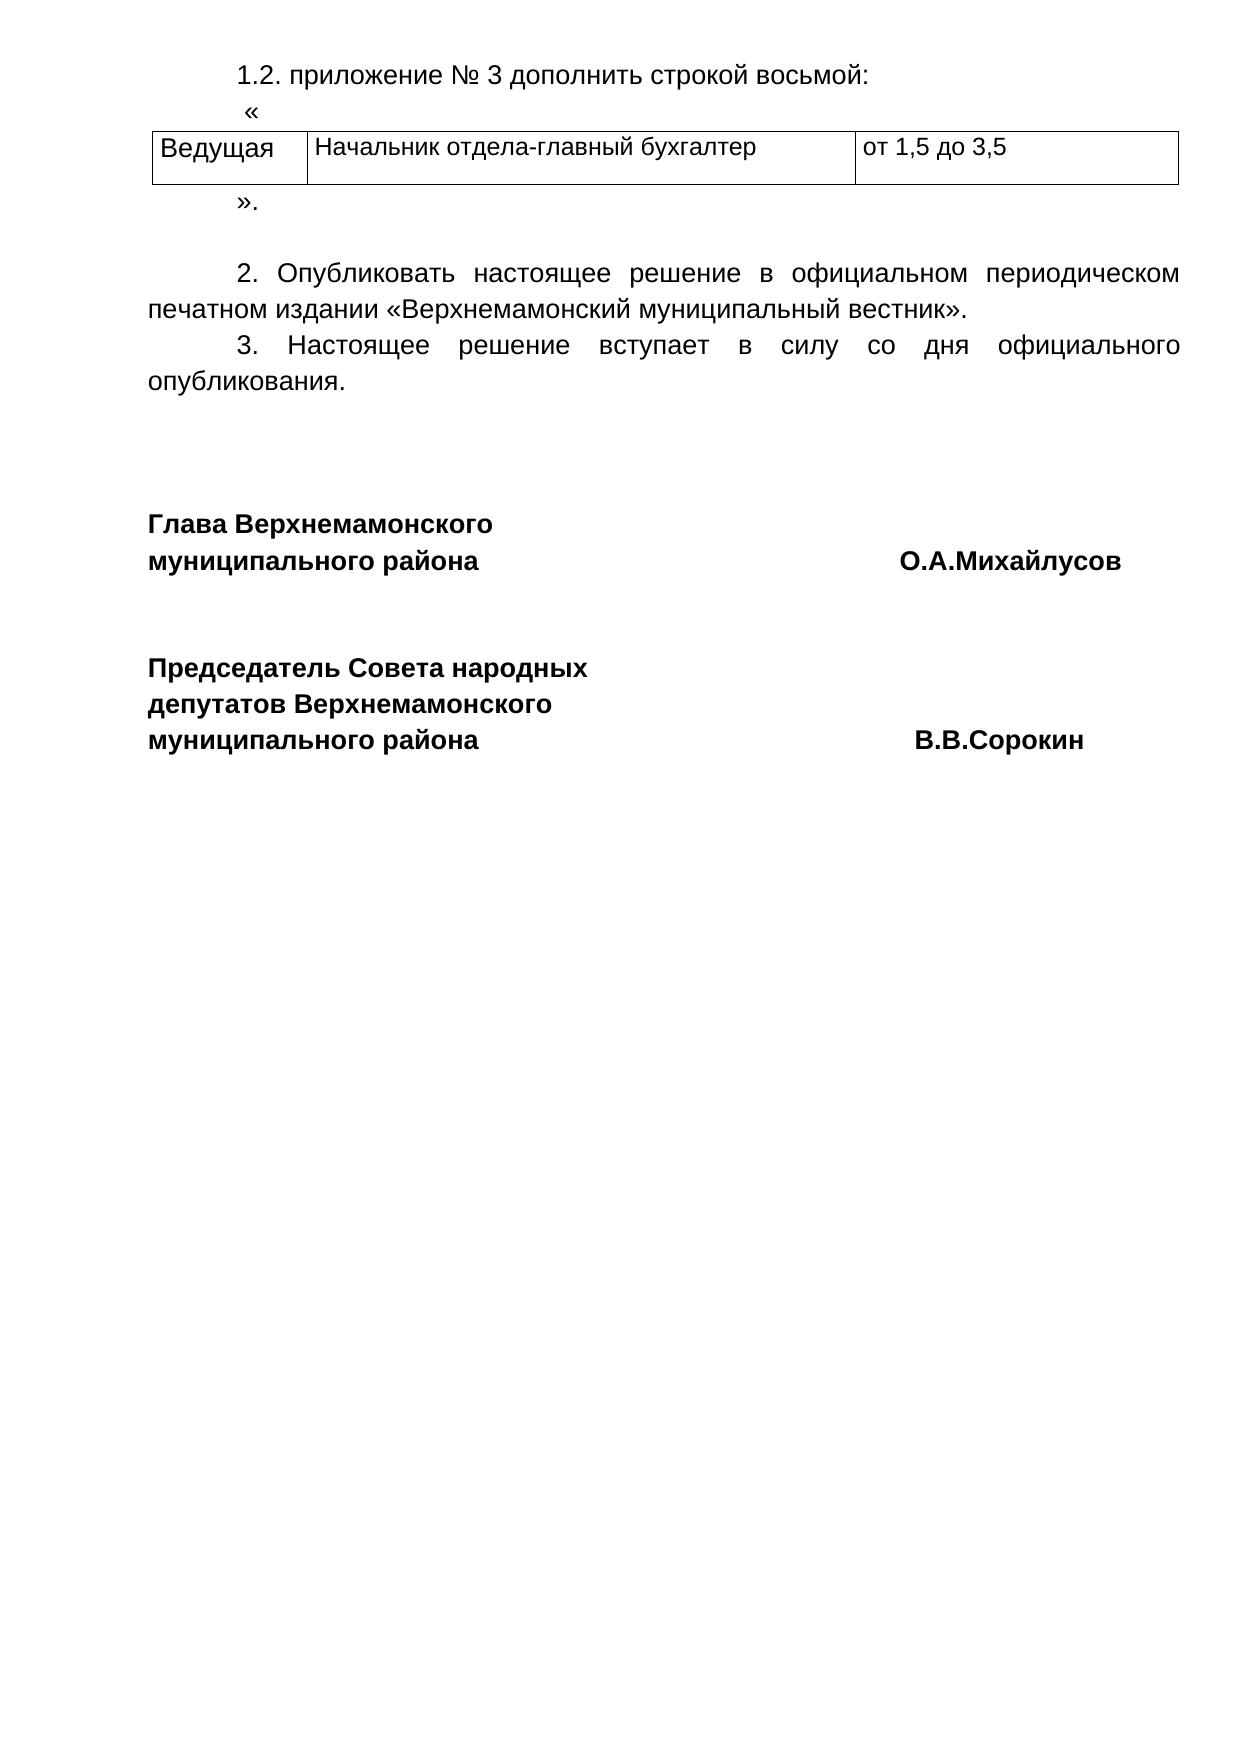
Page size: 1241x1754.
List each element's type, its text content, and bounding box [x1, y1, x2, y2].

text 3. Настоящее решение вступает в силу со дня официального опубликования. [148, 329, 1181, 396]
text Председатель Совета народных [148, 652, 1181, 683]
table_header Ведущая [153, 132, 307, 184]
text « [148, 95, 1181, 126]
text депутатов Верхнемамонского [148, 688, 1181, 719]
table_header от 1,5 до 3,5 [856, 132, 1178, 184]
table_header Начальник отдела-главный бухгалтер [308, 132, 855, 184]
text ». [148, 185, 1181, 216]
text 1.2. приложение № 3 дополнить строкой восьмой: [148, 59, 1181, 90]
text муниципального района В.В.Сорокин [148, 724, 1181, 755]
text муниципального района О.А.Михайлусов [148, 544, 1181, 576]
text Глава Верхнемамонского [148, 508, 1181, 540]
text 2. Опубликовать настоящее решение в официальном периодическом печатном издании «Верхнемамонский муниципальный вестник». [148, 257, 1181, 324]
